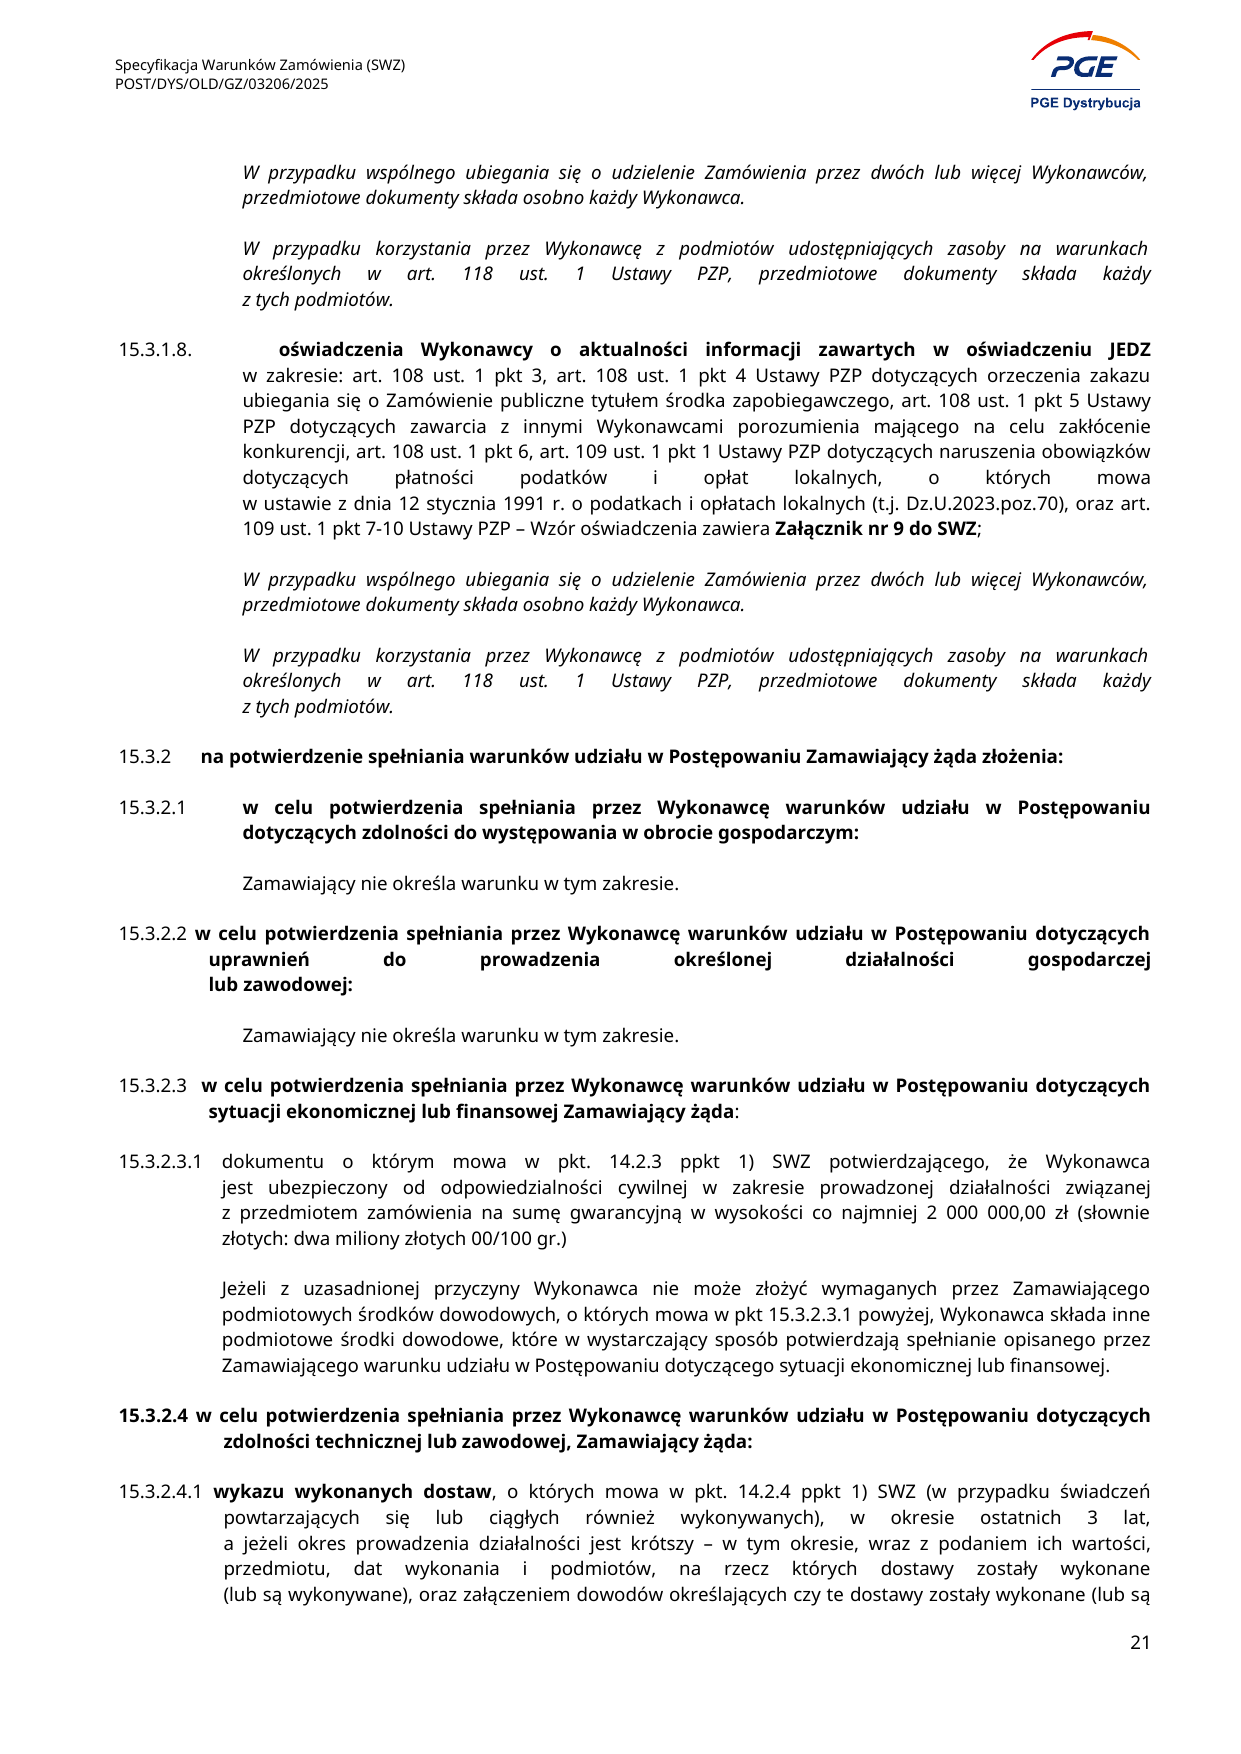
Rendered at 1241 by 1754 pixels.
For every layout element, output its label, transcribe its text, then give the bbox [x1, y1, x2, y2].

subtitle 15.3.2.4 w celu potwierdzenia spełniania przez Wykonawcę warunków udziału w Postępowaniu dotyczących zdolności technicznej lub zawodowej, Zamawiający żąda: [118, 1403, 1152, 1454]
subtitle Zamawiający nie określa warunku w tym zakresie. [242, 1022, 1152, 1048]
subtitle W przypadku wspólnego ubiegania się o udzielenie Zamówienia przez dwóch lub więcej Wykonawców, przedmiotowe dokumenty składa osobno każdy Wykonawca. [242, 159, 1152, 210]
subtitle W przypadku wspólnego ubiegania się o udzielenie Zamówienia przez dwóch lub więcej Wykonawców, przedmiotowe dokumenty składa osobno każdy Wykonawca. [242, 566, 1152, 617]
subtitle Zamawiający nie określa warunku w tym zakresie. [242, 870, 1152, 896]
subtitle 15.3.2.3 w celu potwierdzenia spełniania przez Wykonawcę warunków udziału w Postępowaniu dotyczących sytuacji ekonomicznej lub finansowej Zamawiający żąda: [118, 1073, 1152, 1124]
subtitle 15.3.2.1 w celu potwierdzenia spełniania przez Wykonawcę warunków udziału w Postępowaniu dotyczących zdolności do występowania w obrocie gospodarczym: [118, 794, 1152, 845]
subtitle 15.3.2.3.1 dokumentu o którym mowa w pkt. 14.2.3 ppkt 1) SWZ potwierdzającego, że Wykonawca jest ubezpieczony od odpowiedzialności cywilnej w zakresie prowadzonej działalności związanej z przedmiotem zamówienia na sumę gwarancyjną w wysokości co najmniej 2 000 000,00 zł (słownie złotych: dwa miliony złotych 00/100 gr.) [118, 1149, 1152, 1251]
subtitle 15.3.2 na potwierdzenie spełniania warunków udziału w Postępowaniu Zamawiający żąda złożenia: [118, 743, 1152, 769]
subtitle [118, 1479, 1152, 1606]
subtitle Jeżeli z uzasadnionej przyczyny Wykonawca nie może złożyć wymaganych przez Zamawiającego podmiotowych środków dowodowych, o których mowa w pkt 15.3.2.3.1 powyżej, Wykonawca składa inne podmiotowe środki dowodowe, które w wystarczający sposób potwierdzają spełnianie opisanego przez Zamawiającego warunku udziału w Postępowaniu dotyczącego sytuacji ekonomicznej lub finansowej. [222, 1276, 1152, 1378]
subtitle 15.3.1.8. oświadczenia Wykonawcy o aktualności informacji zawartych w oświadczeniu JEDZ w zakresie: art. 108 ust. 1 pkt 3, art. 108 ust. 1 pkt 4 Ustawy PZP dotyczących orzeczenia zakazu ubiegania się o Zamówienie publiczne tytułem środka zapobiegawczego, art. 108 ust. 1 pkt 5 Ustawy PZP dotyczących zawarcia z innymi Wykonawcami porozumienia mającego na celu zakłócenie konkurencji, art. 108 ust. 1 pkt 6, art. 109 ust. 1 pkt 1 Ustawy PZP dotyczących naruszenia obowiązków dotyczących płatności podatków i opłat lokalnych, o których mowa w ustawie z dnia 12 stycznia 1991 r. o podatkach i opłatach lokalnych (t.j. Dz.U.2023.poz.70), oraz art. 109 ust. 1 pkt 7-10 Ustawy PZP – Wzór oświadczenia zawiera Załącznik nr 9 do SWZ; [118, 337, 1152, 541]
subtitle 15.3.2.2 w celu potwierdzenia spełniania przez Wykonawcę warunków udziału w Postępowaniu dotyczących uprawnień do prowadzenia określonej działalności gospodarczej lub zawodowej: [118, 921, 1152, 997]
